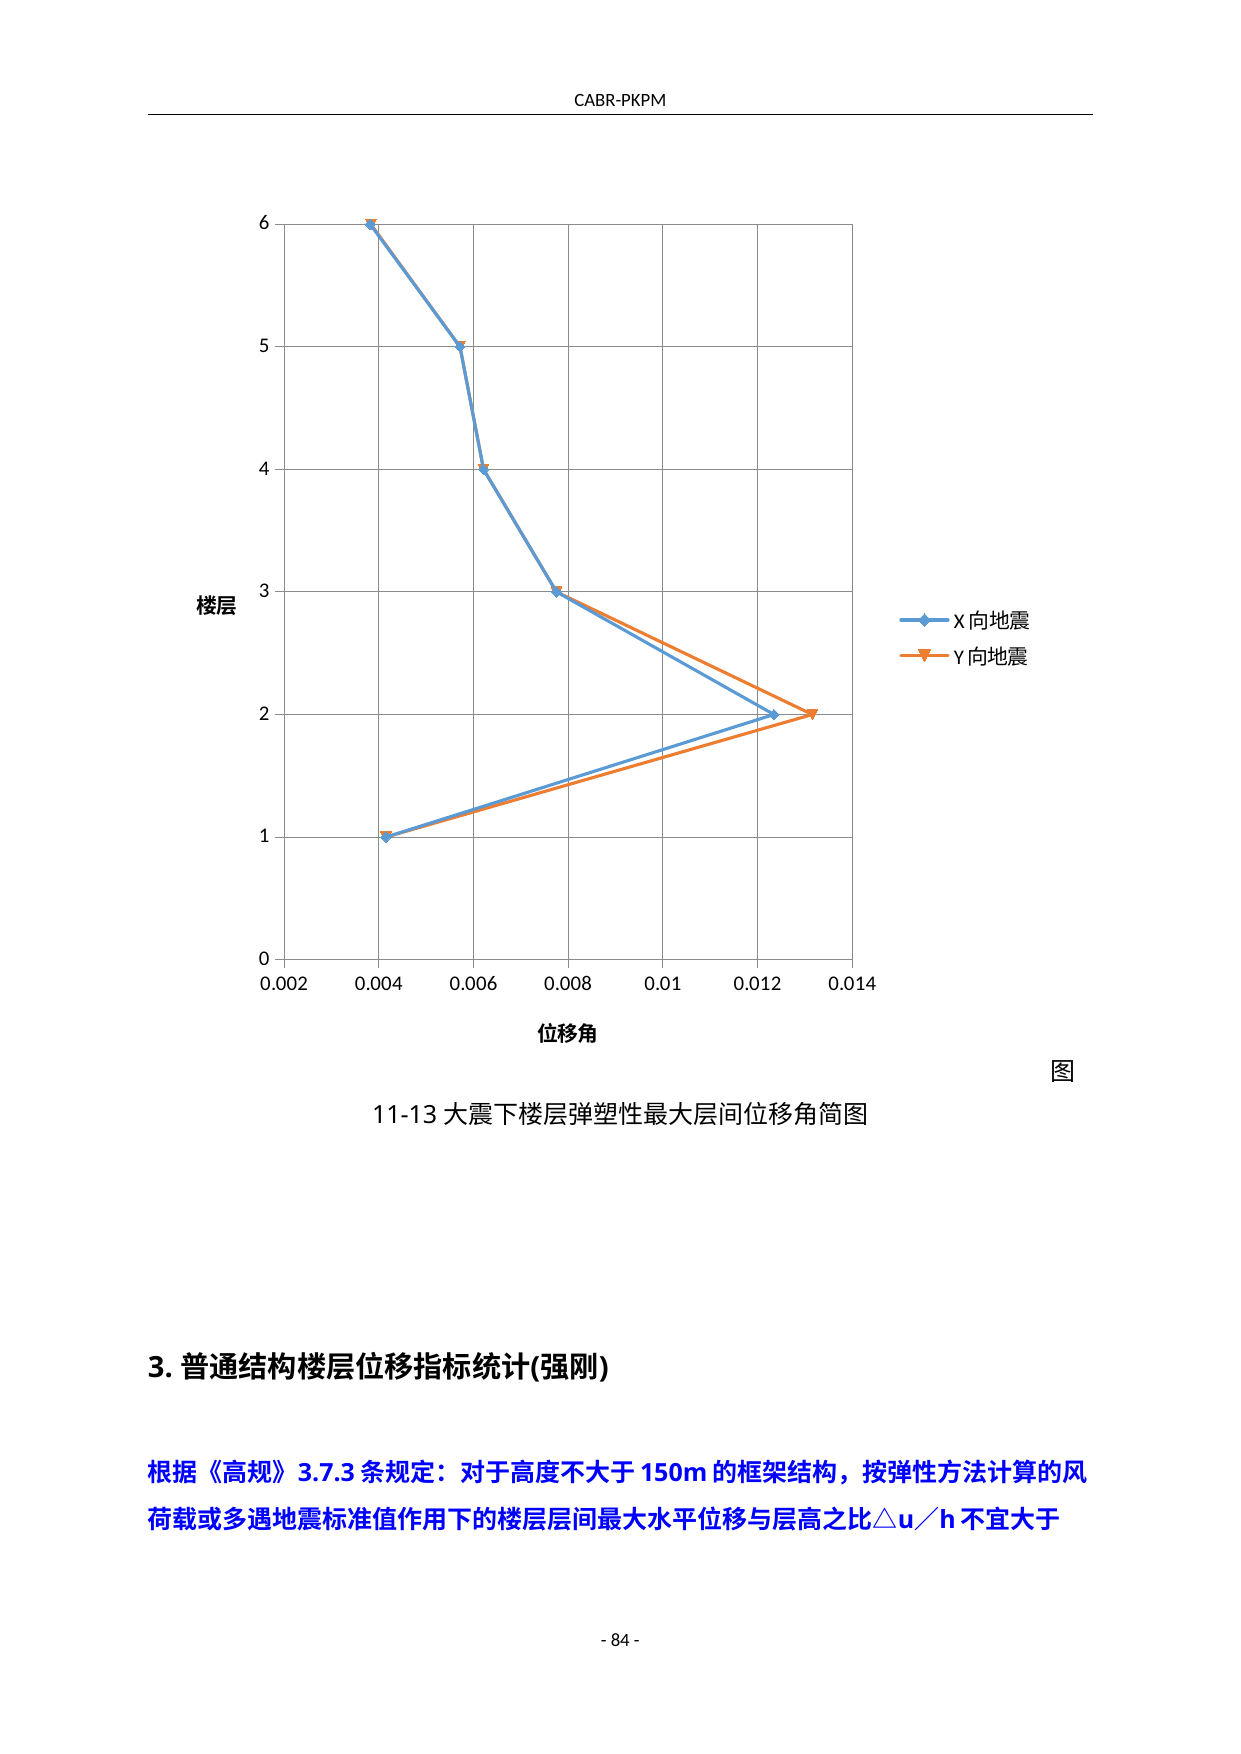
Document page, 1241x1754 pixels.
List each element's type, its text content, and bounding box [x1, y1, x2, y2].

subtitle 3. 普通结构楼层位移指标统计(强刚) [148, 1341, 1093, 1388]
text 图11-13 大震下楼层弹塑性最大层间位移角简图 [148, 194, 1093, 1136]
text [148, 1447, 1093, 1542]
